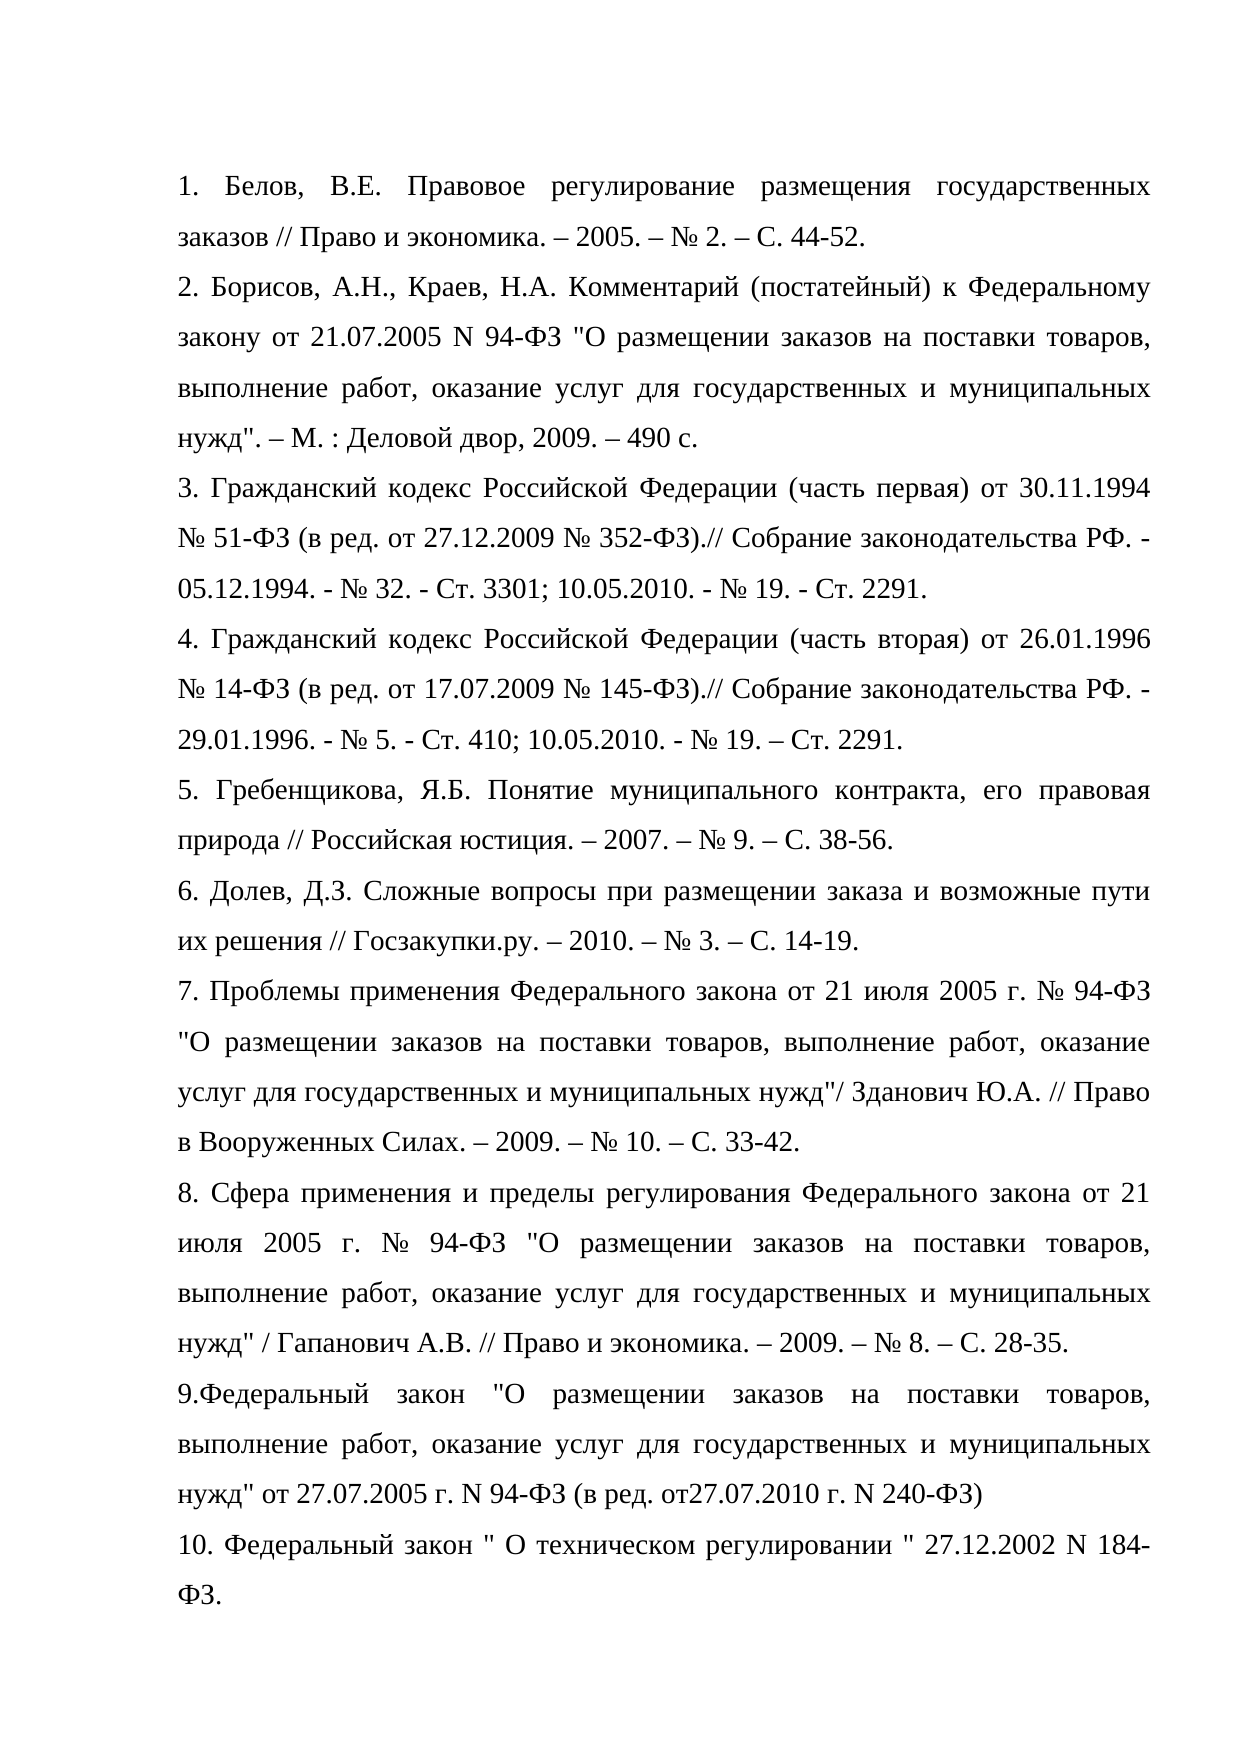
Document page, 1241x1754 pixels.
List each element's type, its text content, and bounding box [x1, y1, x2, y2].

text 8. Сфера применения и пределы регулирования Федерального закона от 21 июля . № 94-ФЗ "О размещении заказов на поставки товаров, выполнение работ, оказание услуг для государственных и муниципальных нужд" / Гапанович А.В. // Право и экономика. – 2009. – № 8. – С. 28-35. [177, 1175, 1152, 1359]
text 5. Гребенщикова, Я.Б. Понятие муниципального контракта, его правовая природа // Российская юстиция. – 2007. – № 9. – С. 38-56. [177, 772, 1152, 856]
text 6. Долев, Д.З. Сложные вопросы при размещении заказа и возможные пути их решения // Госзакупки.ру. – 2010. – № 3. – С. 14-19. [177, 873, 1152, 957]
text 7. Проблемы применения Федерального закона от 21 июля . № 94-ФЗ "О размещении заказов на поставки товаров, выполнение работ, оказание услуг для государственных и муниципальных нужд"/ Зданович Ю.А. // Право в Вооруженных Силах. – 2009. – № 10. – С. 33-42. [177, 973, 1152, 1158]
text 1. Белов, В.Е. Правовое регулирование размещения государственных заказов // Право и экономика. – 2005. – № 2. – С. 44-52. [177, 168, 1152, 252]
text 2. Борисов, А.Н., Краев, Н.А. Комментарий (постатейный) к Федеральному закону от 21.07.2005 N 94-ФЗ "О размещении заказов на поставки товаров, выполнение работ, оказание услуг для государственных и муниципальных нужд". – М. : Деловой двор, 2009. – 490 с. [177, 269, 1152, 453]
text 3. Гражданский кодекс Российской Федерации (часть первая) от 30.11.1994 № 51-ФЗ (в ред. от 27.12.2009 № 352-ФЗ).// Собрание законодательства РФ. - 05.12.1994. - № 32. - Ст. 3301; 10.05.2010. - № 19. - Ст. 2291. [177, 470, 1152, 604]
text 10. Федеральный закон " О техническом регулировании " 27.12.2002 N 184-ФЗ. [177, 1527, 1152, 1611]
text 9.Федеральный закон "О размещении заказов на поставки товаров, выполнение работ, оказание услуг для государственных и муниципальных нужд" от 27.07.2005 г. N 94-ФЗ (в ред. от27.07.2010 г. N 240-ФЗ) [177, 1376, 1152, 1510]
text 4. Гражданский кодекс Российской Федерации (часть вторая) от 26.01.1996 № 14-ФЗ (в ред. от 17.07.2009 № 145-ФЗ).// Собрание законодательства РФ. - 29.01.1996. - № 5. - Ст. 410; 10.05.2010. - № 19. – Ст. 2291. [177, 621, 1152, 755]
